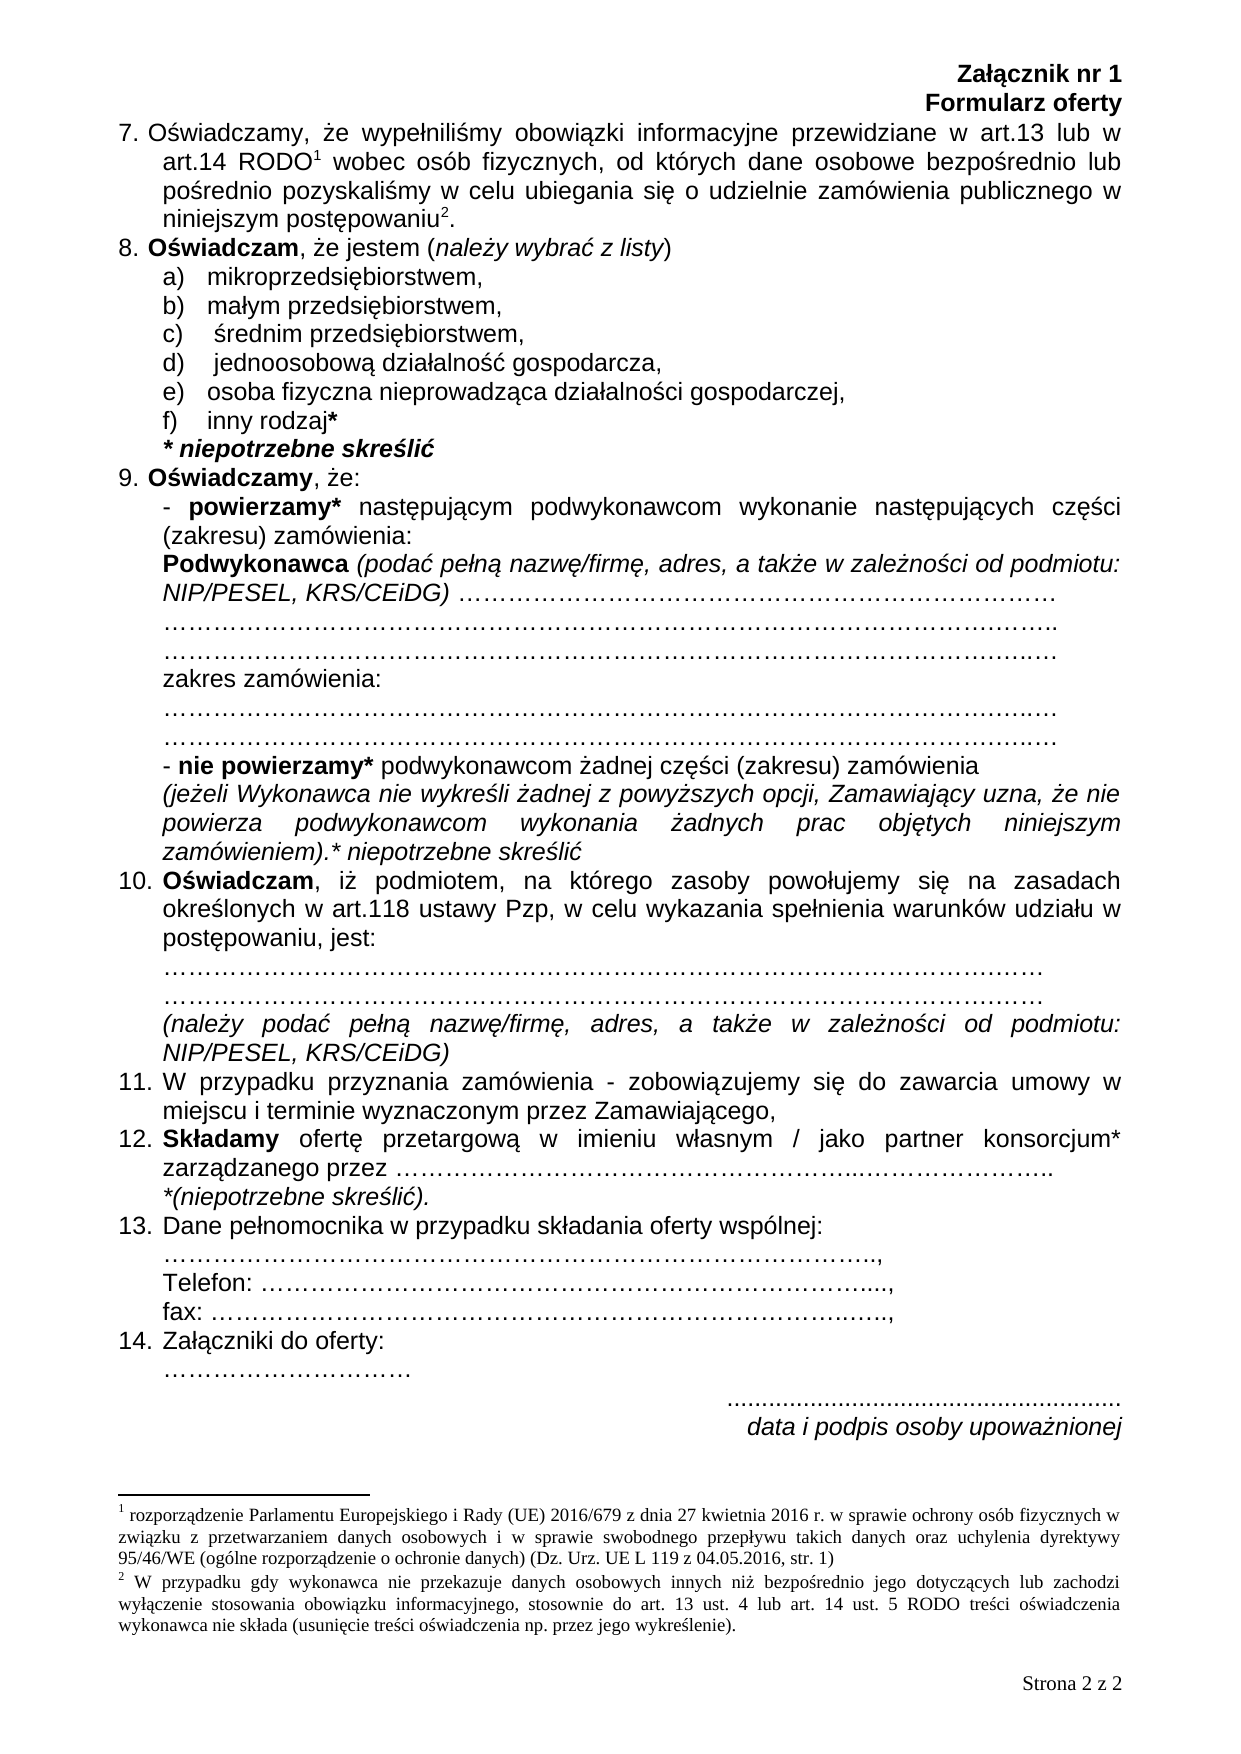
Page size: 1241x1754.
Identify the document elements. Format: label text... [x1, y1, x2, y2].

list mikroprzedsiębiorstwem, [162, 262, 1122, 291]
list W przypadku przyznania zamówienia - zobowiązujemy się do zawarcia umowy w miejscu i terminie wyznaczonym przez Zamawiającego, [118, 1067, 1122, 1124]
text Telefon: ………………………………………………………………...., [162, 1268, 1122, 1297]
text - nie powierzamy* podwykonawcom żadnej części (zakresu) zamówienia [162, 751, 1122, 779]
list * niepotrzebne skreślić [162, 434, 1122, 463]
text ……………………………………………………………………………………….…..… [162, 722, 1122, 751]
text (należy podać pełną nazwę/firmę, adres, a także w zależności od podmiotu: NIP/PESEL, KRS/CEiDG) [162, 1009, 1122, 1067]
list jednoosobową działalność gospodarcza, [162, 348, 1122, 377]
text zakres zamówienia: [162, 664, 1122, 693]
text ……………………………………………………………………………………….…….. [162, 607, 1122, 636]
text ……………………………………………………………………………………….…… [162, 952, 1122, 981]
text Podwykonawca (podać pełną nazwę/firmę, adres, a także w zależności od podmiotu: NIP/PESEL, KRS/CEiDG) ……………………………………………………………… [162, 549, 1122, 607]
list Oświadczamy, że wypełniliśmy obowiązki informacyjne przewidziane w art.13 lub w art.14 RODO wobec osób fizycznych, od których dane osobowe bezpośrednio lub pośrednio pozyskaliśmy w celu ubiegania się o udzielnie zamówienia publicznego w niniejszym postępowaniu. [118, 118, 1122, 233]
text ……………………………………………………………………………………….…..… [162, 636, 1122, 664]
text (jeżeli Wykonawca nie wykreśli żadnej z powyższych opcji, Zamawiający uzna, że nie powierza podwykonawcom wykonania żadnych prac objętych niniejszym zamówieniem).* niepotrzebne skreślić [162, 779, 1122, 866]
list *(niepotrzebne skreślić). [162, 1182, 1122, 1211]
list inny rodzaj* [162, 406, 1122, 434]
list średnim przedsiębiorstwem, [162, 319, 1122, 348]
text ......................................................... [118, 1383, 1122, 1412]
text ………………………………………………………………………….., [162, 1239, 1122, 1268]
text ………………………… [162, 1354, 1122, 1383]
text data i podpis osoby upoważnionej [118, 1412, 1122, 1441]
list Oświadczamy, że: [118, 463, 1122, 492]
list małym przedsiębiorstwem, [162, 291, 1122, 319]
list Oświadczam, iż podmiotem, na którego zasoby powołujemy się na zasadach określonych w art.118 ustawy Pzp, w celu wykazania spełnienia warunków udziału w postępowaniu, jest: [118, 866, 1122, 952]
text ……………………………………………………………………………………….…… [162, 981, 1122, 1009]
list Załączniki do oferty: [118, 1326, 1122, 1354]
text ……………………………………………………………………………………….…..… [162, 693, 1122, 722]
list osoba fizyczna nieprowadząca działalności gospodarczej, [162, 377, 1122, 406]
list Dane pełnomocnika w przypadku składania oferty wspólnej: [118, 1211, 1122, 1239]
text - powierzamy* następującym podwykonawcom wykonanie następujących części (zakresu) zamówienia: [162, 492, 1122, 549]
list Oświadczam, że jestem (należy wybrać z listy) [118, 233, 1122, 262]
text fax: …………………………………………………………………..….., [162, 1297, 1122, 1326]
list Składamy ofertę przetargową w imieniu własnym / jako partner konsorcjum* zarządzanego przez ………………………………………………...………………….. [118, 1124, 1122, 1182]
